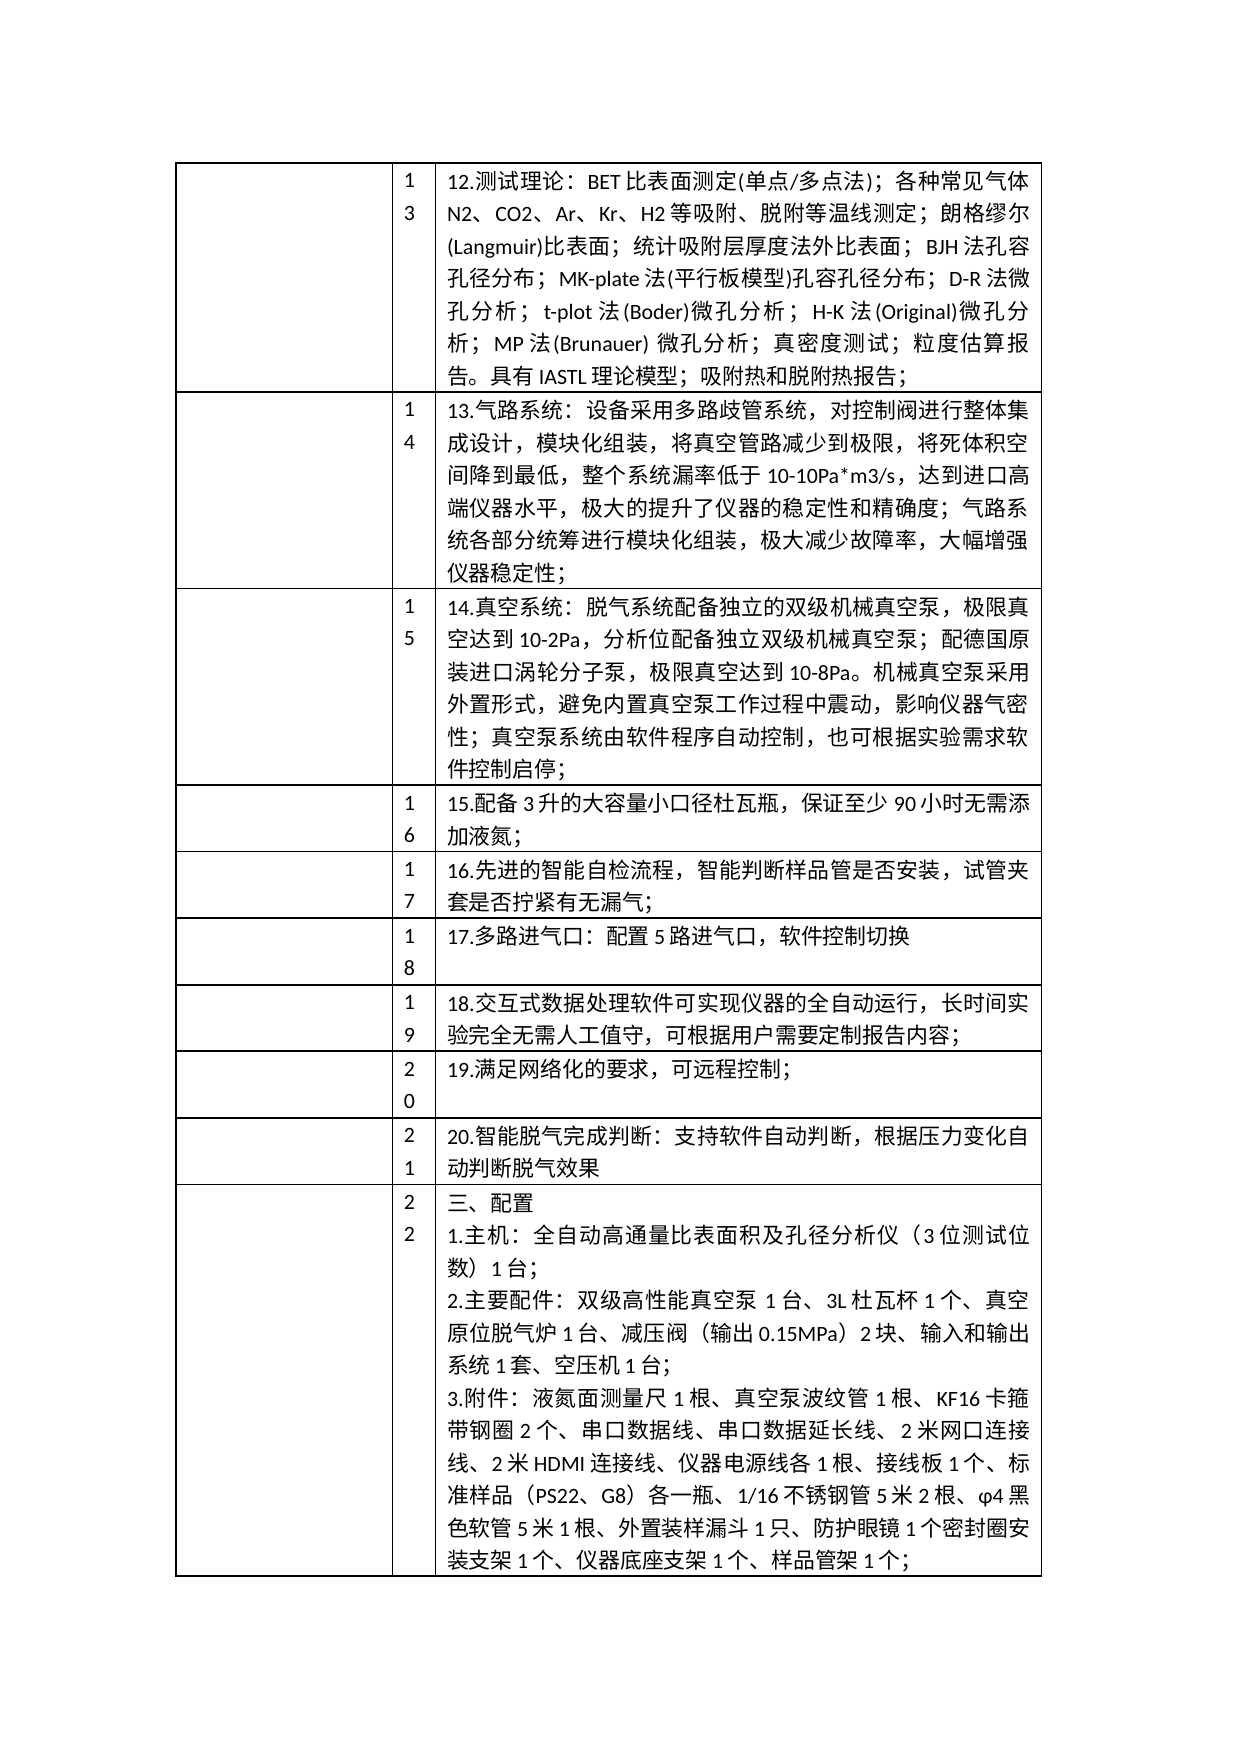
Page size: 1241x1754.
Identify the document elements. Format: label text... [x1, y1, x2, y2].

table_cell 17 [393, 852, 435, 917]
table_cell 21 [393, 1119, 435, 1183]
table_cell 15.配备3升的大容量小口径杜瓦瓶，保证至少90小时无需添加液氮； [436, 786, 1041, 851]
table_cell [177, 589, 392, 784]
table_cell [177, 919, 392, 984]
table_cell 13.气路系统：设备采用多路歧管系统，对控制阀进行整体集成设计，模块化组装，将真空管路减少到极限，将死体积空间降到最低，整个系统漏率低于10-10Pa*m3/s，达到进口高端仪器水平，极大的提升了仪器的稳定性和精确度；气路系统各部分统筹进行模块化组装，极大减少故障率，大幅增强仪器稳定性； [436, 393, 1041, 588]
table_cell 17.多路进气口：配置5路进气口，软件控制切换 [436, 919, 1041, 984]
table_cell [177, 164, 392, 391]
table_cell 16.先进的智能自检流程，智能判断样品管是否安装，试管夹套是否拧紧有无漏气； [436, 852, 1041, 917]
table_cell 14.真空系统：脱气系统配备独立的双级机械真空泵，极限真空达到10-2Pa，分析位配备独立双级机械真空泵；配德国原装进口涡轮分子泵，极限真空达到10-8Pa。机械真空泵采用外置形式，避免内置真空泵工作过程中震动，影响仪器气密性；真空泵系统由软件程序自动控制，也可根据实验需求软件控制启停； [436, 589, 1041, 784]
table_cell 14 [393, 393, 435, 588]
table_cell 15 [393, 589, 435, 784]
table_cell [177, 852, 392, 917]
table_cell 13 [393, 164, 435, 391]
table_cell [177, 393, 392, 588]
table_cell 18.交互式数据处理软件可实现仪器的全自动运行，长时间实验完全无需人工值守，可根据用户需要定制报告内容； [436, 986, 1041, 1050]
table_cell [177, 1052, 392, 1117]
table_cell [177, 1185, 392, 1575]
table_cell 22 [393, 1185, 435, 1575]
table_cell 19.满足网络化的要求，可远程控制； [436, 1052, 1041, 1117]
table_cell 20 [393, 1052, 435, 1117]
table_cell [177, 1119, 392, 1183]
table_cell 18 [393, 919, 435, 984]
table_cell 19 [393, 986, 435, 1050]
table_cell [177, 986, 392, 1050]
table_cell [177, 786, 392, 851]
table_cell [436, 1185, 1041, 1575]
table_cell 16 [393, 786, 435, 851]
table_cell 20.智能脱气完成判断：支持软件自动判断，根据压力变化自动判断脱气效果 [436, 1119, 1041, 1183]
table_cell 12.测试理论：BET比表面测定(单点/多点法)；各种常见气体N2、CO2、Ar、Kr、H2等吸附、脱附等温线测定；朗格缪尔(Langmuir)比表面；统计吸附层厚度法外比表面；BJH法孔容孔径分布；MK-plate法(平行板模型)孔容孔径分布；D-R法微孔分析；t-plot法(Boder)微孔分析；H-K法(Original)微孔分析；MP法(Brunauer) 微孔分析；真密度测试；粒度估算报告。具有IASTL理论模型；吸附热和脱附热报告； [436, 164, 1041, 391]
